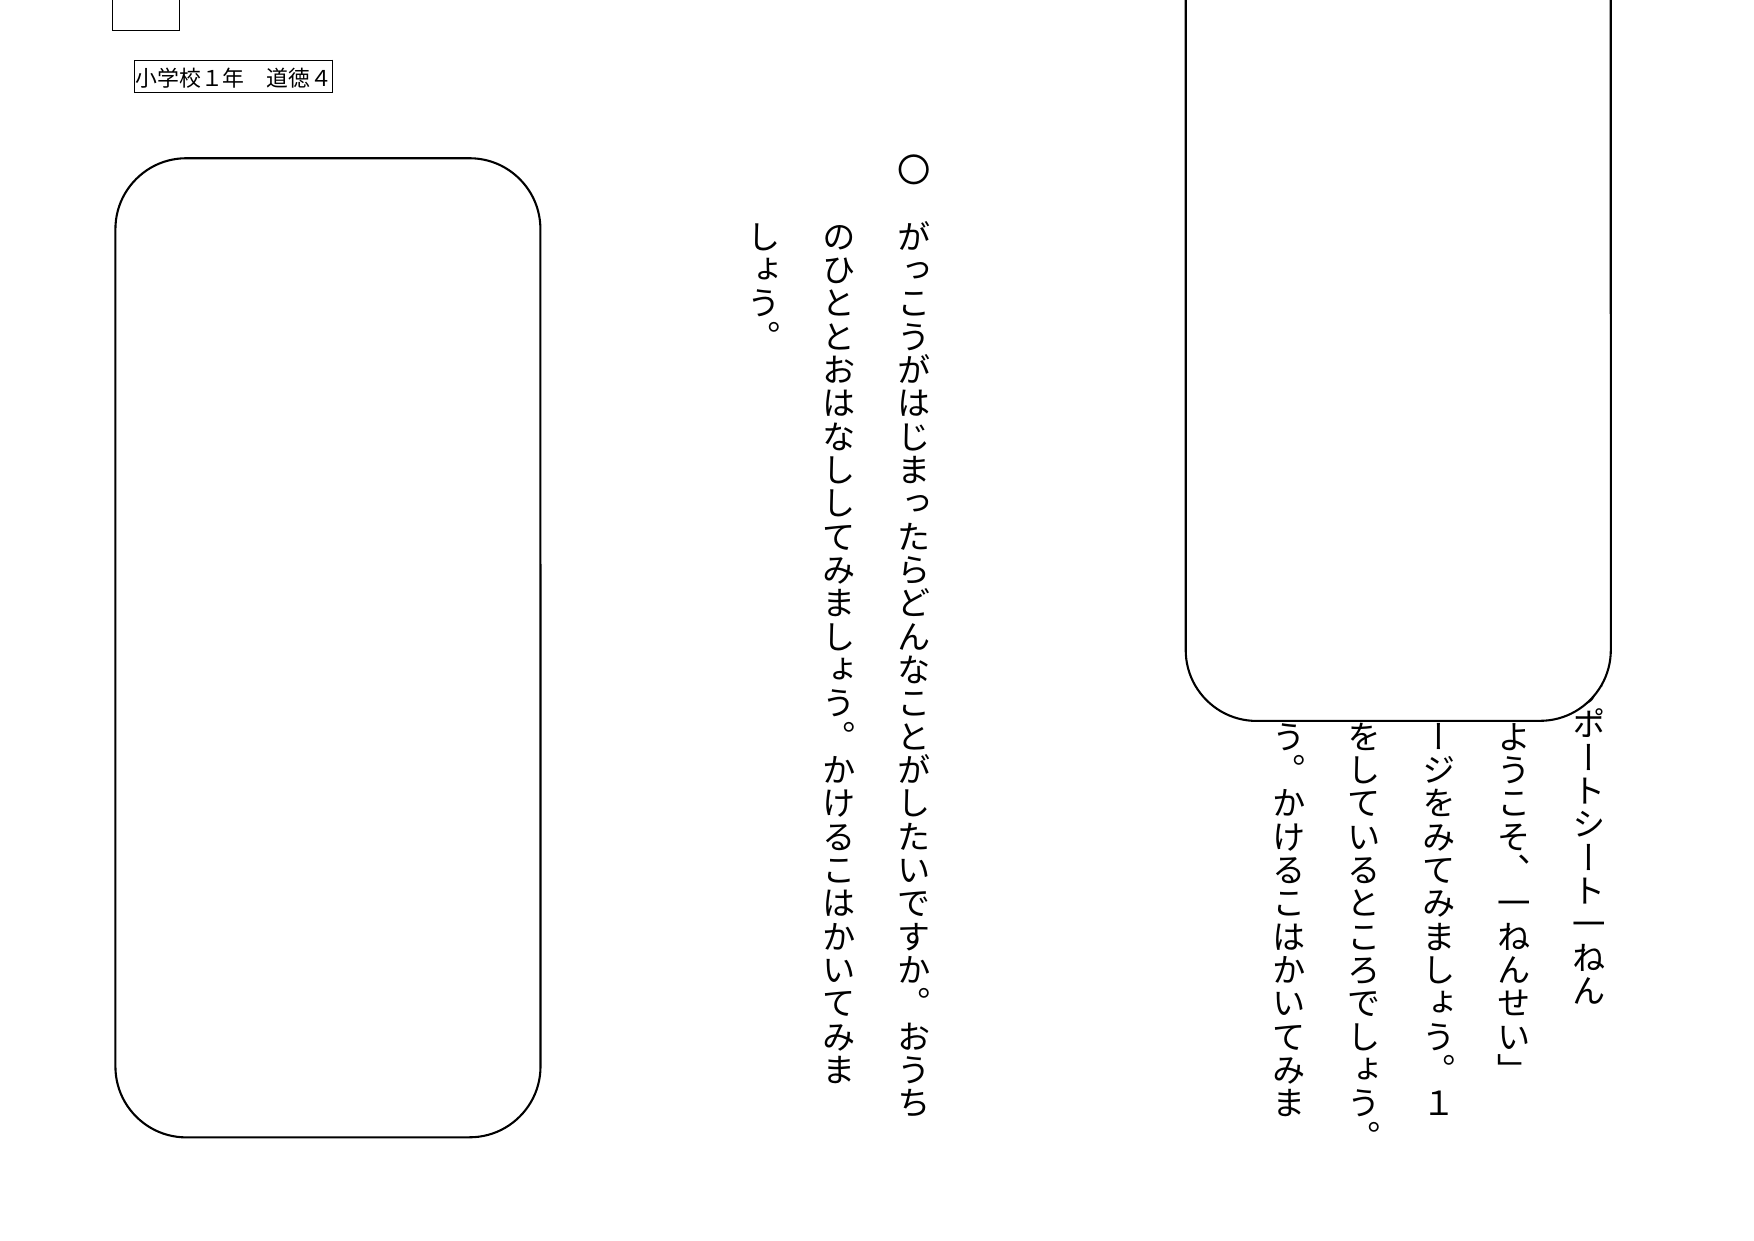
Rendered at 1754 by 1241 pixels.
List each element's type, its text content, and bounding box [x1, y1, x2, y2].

text じゅんびするもの きょうかしょ 「ようこそ、一ねんせい」 [1477, 722, 1552, 1128]
text 〇 がっこうがはじまったらどんなことがしたいですか。おうちのひととおはなししてみましょう。かけるこはかいてみましょう。 [727, 153, 952, 1128]
text 〇 きょうかしょの６ページと１１ページをみてみましょう。１１ページのしたのしゃしんはなにをしているところでしょう。おうちのひとにはなしてみましょう。かけるこはかいてみましょう。 [1177, 153, 1477, 1128]
text しょうがっこうどうとく サポートシート一ねん [1552, 153, 1627, 1128]
